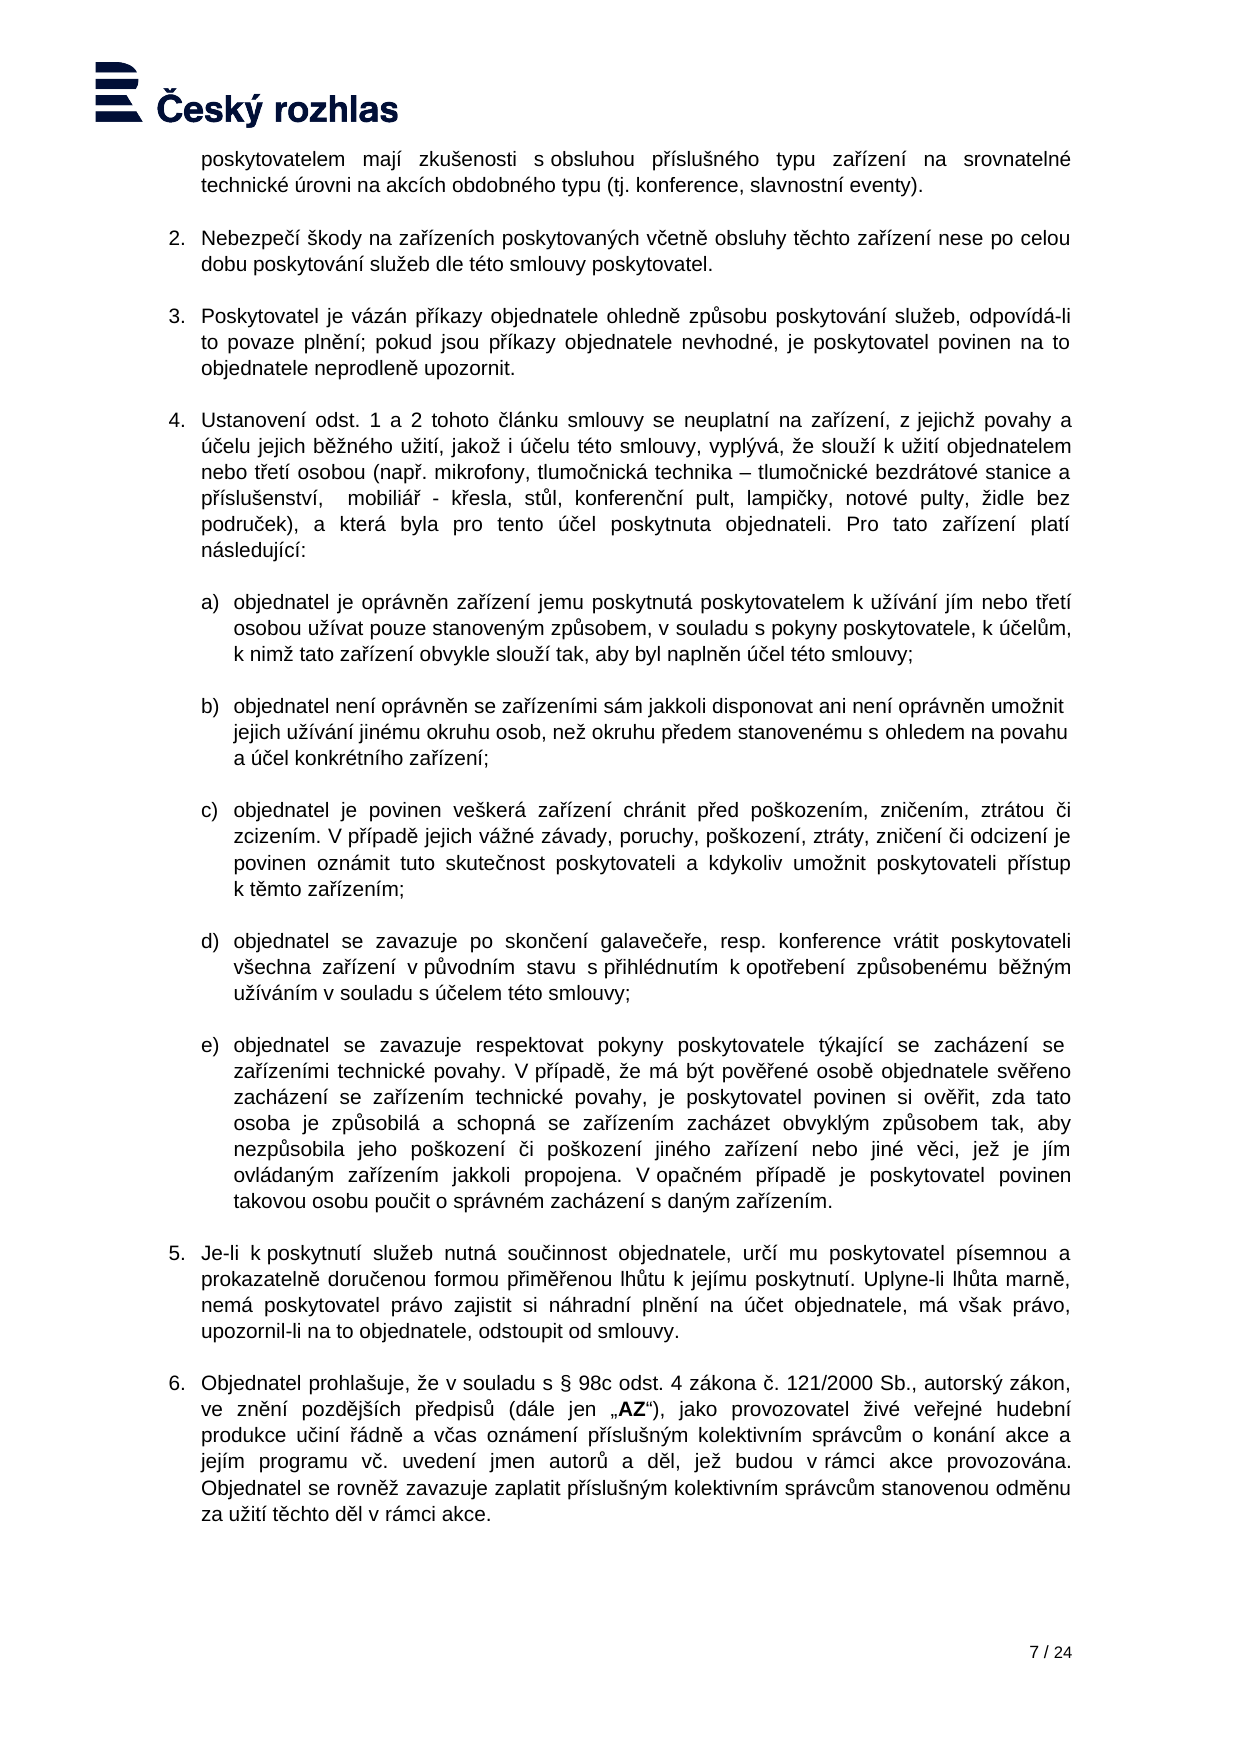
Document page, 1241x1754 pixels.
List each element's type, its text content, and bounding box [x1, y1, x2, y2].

list Objednatel prohlašuje, že v souladu s § 98c odst. 4 zákona č. 121/2000 Sb., autorský zákon, ve znění pozdějších předpisů (dále jen „AZ“), jako provozovatel živé veřejné hudební produkce učiní řádně a včas oznámení příslušným kolektivním správcům o konání akce a jejím programu vč. uvedení jmen autorů a děl, jež budou v rámci akce provozována. Objednatel se rovněž zavazuje zaplatit příslušným kolektivním správcům stanovenou odměnu za užití těchto děl v rámci akce. [168, 1370, 1072, 1526]
list Nebezpečí škody na zařízeních poskytovaných včetně obsluhy těchto zařízení nese po celou dobu poskytování služeb dle této smlouvy poskytovatel. [168, 224, 1072, 276]
list Poskytovatel je vázán příkazy objednatele ohledně způsobu poskytování služeb, odpovídá-li to povaze plnění; pokud jsou příkazy objednatele nevhodné, je poskytovatel povinen na to objednatele neprodleně upozornit. [168, 302, 1072, 380]
list Je-li k poskytnutí služeb nutná součinnost objednatele, určí mu poskytovatel písemnou a prokazatelně doručenou formou přiměřenou lhůtu k jejímu poskytnutí. Uplyne-li lhůta marně, nemá poskytovatel právo zajistit si náhradní plnění na účet objednatele, má však právo, upozornil-li na to objednatele, odstoupit od smlouvy. [168, 1240, 1072, 1344]
list objednatel se zavazuje po skončení galavečeře, resp. konference vrátit poskytovateli všechna zařízení v původním stavu s přihlédnutím k opotřebení způsobenému běžným užíváním v souladu s účelem této smlouvy; [201, 927, 1072, 1005]
list objednatel není oprávněn se zařízeními sám jakkoli disponovat ani není oprávněn umožnit jejich užívání jinému okruhu osob, než okruhu předem stanovenému s ohledem na povahu a účel konkrétního zařízení; [201, 693, 1072, 771]
list objednatel je oprávněn zařízení jemu poskytnutá poskytovatelem k užívání jím nebo třetí osobou užívat pouze stanoveným způsobem, v souladu s pokyny poskytovatele, k účelům, k nimž tato zařízení obvykle slouží tak, aby byl naplněn účel této smlouvy; [201, 589, 1072, 667]
list objednatel se zavazuje respektovat pokyny poskytovatele týkající se zacházení se zařízeními technické povahy. V případě, že má být pověřené osobě objednatele svěřeno zacházení se zařízením technické povahy, je poskytovatel povinen si ověřit, zda tato osoba je způsobilá a schopná se zařízením zacházet obvyklým způsobem tak, aby nezpůsobila jeho poškození či poškození jiného zařízení nebo jiné věci, jež je jím ovládaným zařízením jakkoli propojena. V opačném případě je poskytovatel povinen takovou osobu poučit o správném zacházení s daným zařízením. [201, 1031, 1072, 1214]
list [168, 146, 1072, 198]
picture [95, 62, 398, 128]
list Ustanovení odst. 1 a 2 tohoto článku smlouvy se neuplatní na zařízení, z jejichž povahy a účelu jejich běžného užití, jakož i účelu této smlouvy, vyplývá, že slouží k užití objednatelem nebo třetí osobou (např. mikrofony, tlumočnická technika – tlumočnické bezdrátové stanice a příslušenství, mobiliář - křesla, stůl, konferenční pult, lampičky, notové pulty, židle bez područek), a která byla pro tento účel poskytnuta objednateli. Pro tato zařízení platí následující: [168, 406, 1072, 563]
list objednatel je povinen veškerá zařízení chránit před poškozením, zničením, ztrátou či zcizením. V případě jejich vážné závady, poruchy, poškození, ztráty, zničení či odcizení je povinen oznámit tuto skutečnost poskytovateli a kdykoliv umožnit poskytovateli přístup k těmto zařízením; [201, 797, 1072, 901]
